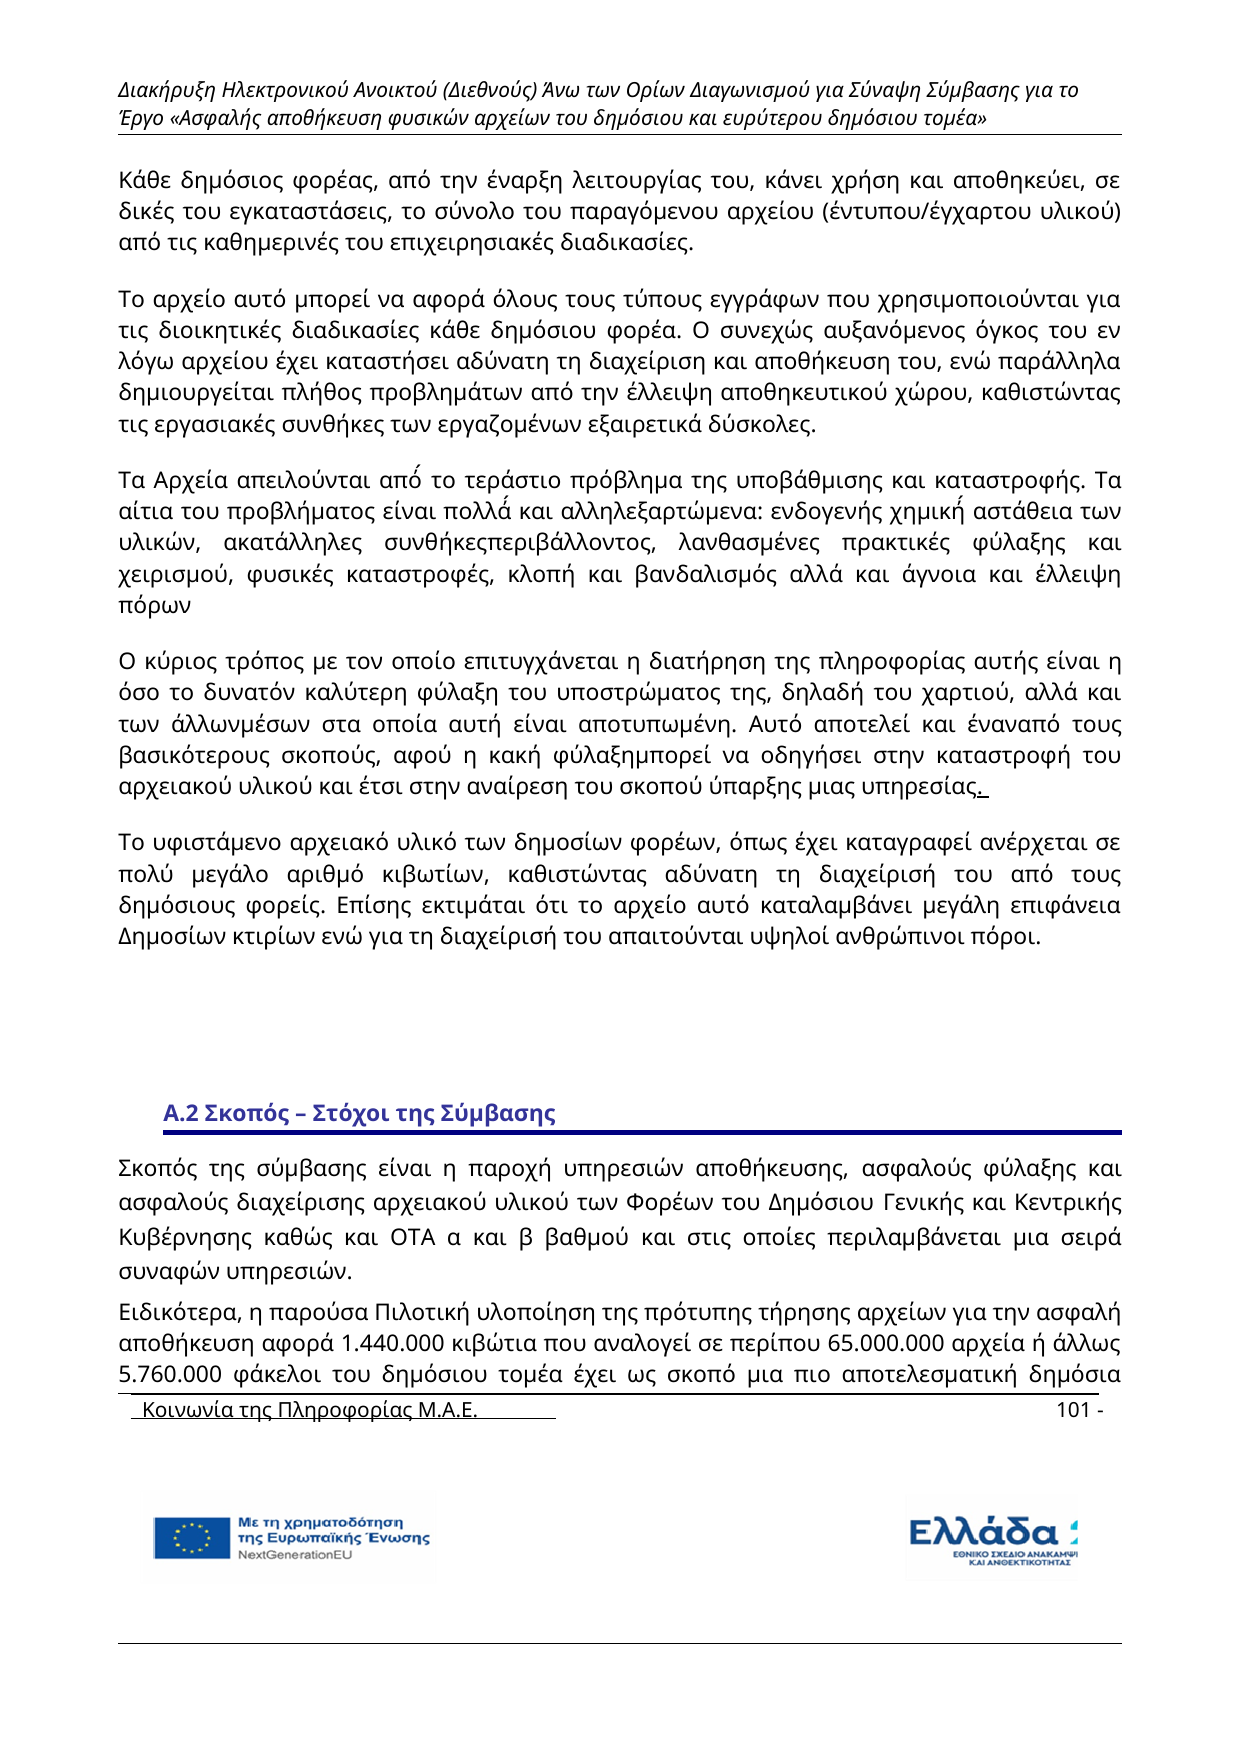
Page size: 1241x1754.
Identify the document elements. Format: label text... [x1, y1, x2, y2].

text Ο κύριος τρόπος με τον οποίο επιτυγχάνεται η διατήρηση της πληροφορίας αυτής είναι η όσο το δυνατόν καλύτερη φύλαξη του υποστρώματος της, δηλαδή του χαρτιού, αλλά και των άλλωνμέσων στα οποία αυτή είναι αποτυπωμένη. Αυτό αποτελεί και έναναπό τους βασικότερους σκοπούς, αφού η κακή φύλαξημπορεί να οδηγήσει στην καταστροφή του αρχειακού υλικού και έτσι στην αναίρεση του σκοπού ύπαρξης μιας υπηρεσίας. [118, 645, 1122, 801]
text Τα Αρχεία απειλούνται από́ το τεράστιο πρόβλημα της υποβάθμισης και καταστροφής. Τα αίτια του προβλήματος είναι πολλά́ και αλληλεξαρτώμενα: ενδογενής χημική́ αστάθεια των υλικών, ακατάλληλες συνθήκεςπεριβάλλοντος, λανθασμένες πρακτικές φύλαξης και χειρισμού, φυσικές καταστροφές, κλοπή και βανδαλισμός αλλά και άγνοια και έλλειψη πόρων [118, 464, 1122, 620]
text Το υφιστάμενο αρχειακό υλικό των δημοσίων φορέων, όπως έχει καταγραφεί ανέρχεται σε πολύ μεγάλο αριθμό κιβωτίων, καθιστώντας αδύνατη τη διαχείρισή του από τους δημόσιους φορείς. Επίσης εκτιμάται ότι το αρχείο αυτό καταλαμβάνει μεγάλη επιφάνεια Δημοσίων κτιρίων ενώ για τη διαχείρισή του απαιτούνται υψηλοί ανθρώπινοι πόροι. [118, 826, 1122, 951]
picture [130, 1487, 1078, 1628]
text Το αρχείο αυτό μπορεί να αφορά όλους τους τύπους εγγράφων που χρησιμοποιούνται για τις διοικητικές διαδικασίες κάθε δημόσιου φορέα. Ο συνεχώς αυξανόμενος όγκος του εν λόγω αρχείου έχει καταστήσει αδύνατη τη διαχείριση και αποθήκευση του, ενώ παράλληλα δημιουργείται πλήθος προβλημάτων από την έλλειψη αποθηκευτικού χώρου, καθιστώντας τις εργασιακές συνθήκες των εργαζομένων εξαιρετικά δύσκολες. [118, 282, 1122, 439]
subtitle Α.2 Σκοπός – Στόχοι της Σύμβασης [163, 1097, 1122, 1130]
text Σκοπός της σύμβασης είναι η παροχή υπηρεσιών αποθήκευσης, ασφαλούς φύλαξης και ασφαλούς διαχείρισης αρχειακού υλικού των Φορέων του Δημόσιου Γενικής και Κεντρικής Κυβέρνησης καθώς και ΟΤΑ α και β βαθμού και στις οποίες περιλαμβάνεται μια σειρά συναφών υπηρεσιών. [118, 1152, 1122, 1286]
text Κάθε δημόσιος φορέας, από την έναρξη λειτουργίας του, κάνει χρήση και αποθηκεύει, σε δικές του εγκαταστάσεις, το σύνολο του παραγόμενου αρχείου (έντυπου/έγχαρτου υλικού) από τις καθημερινές του επιχειρησιακές διαδικασίες. [118, 164, 1122, 257]
